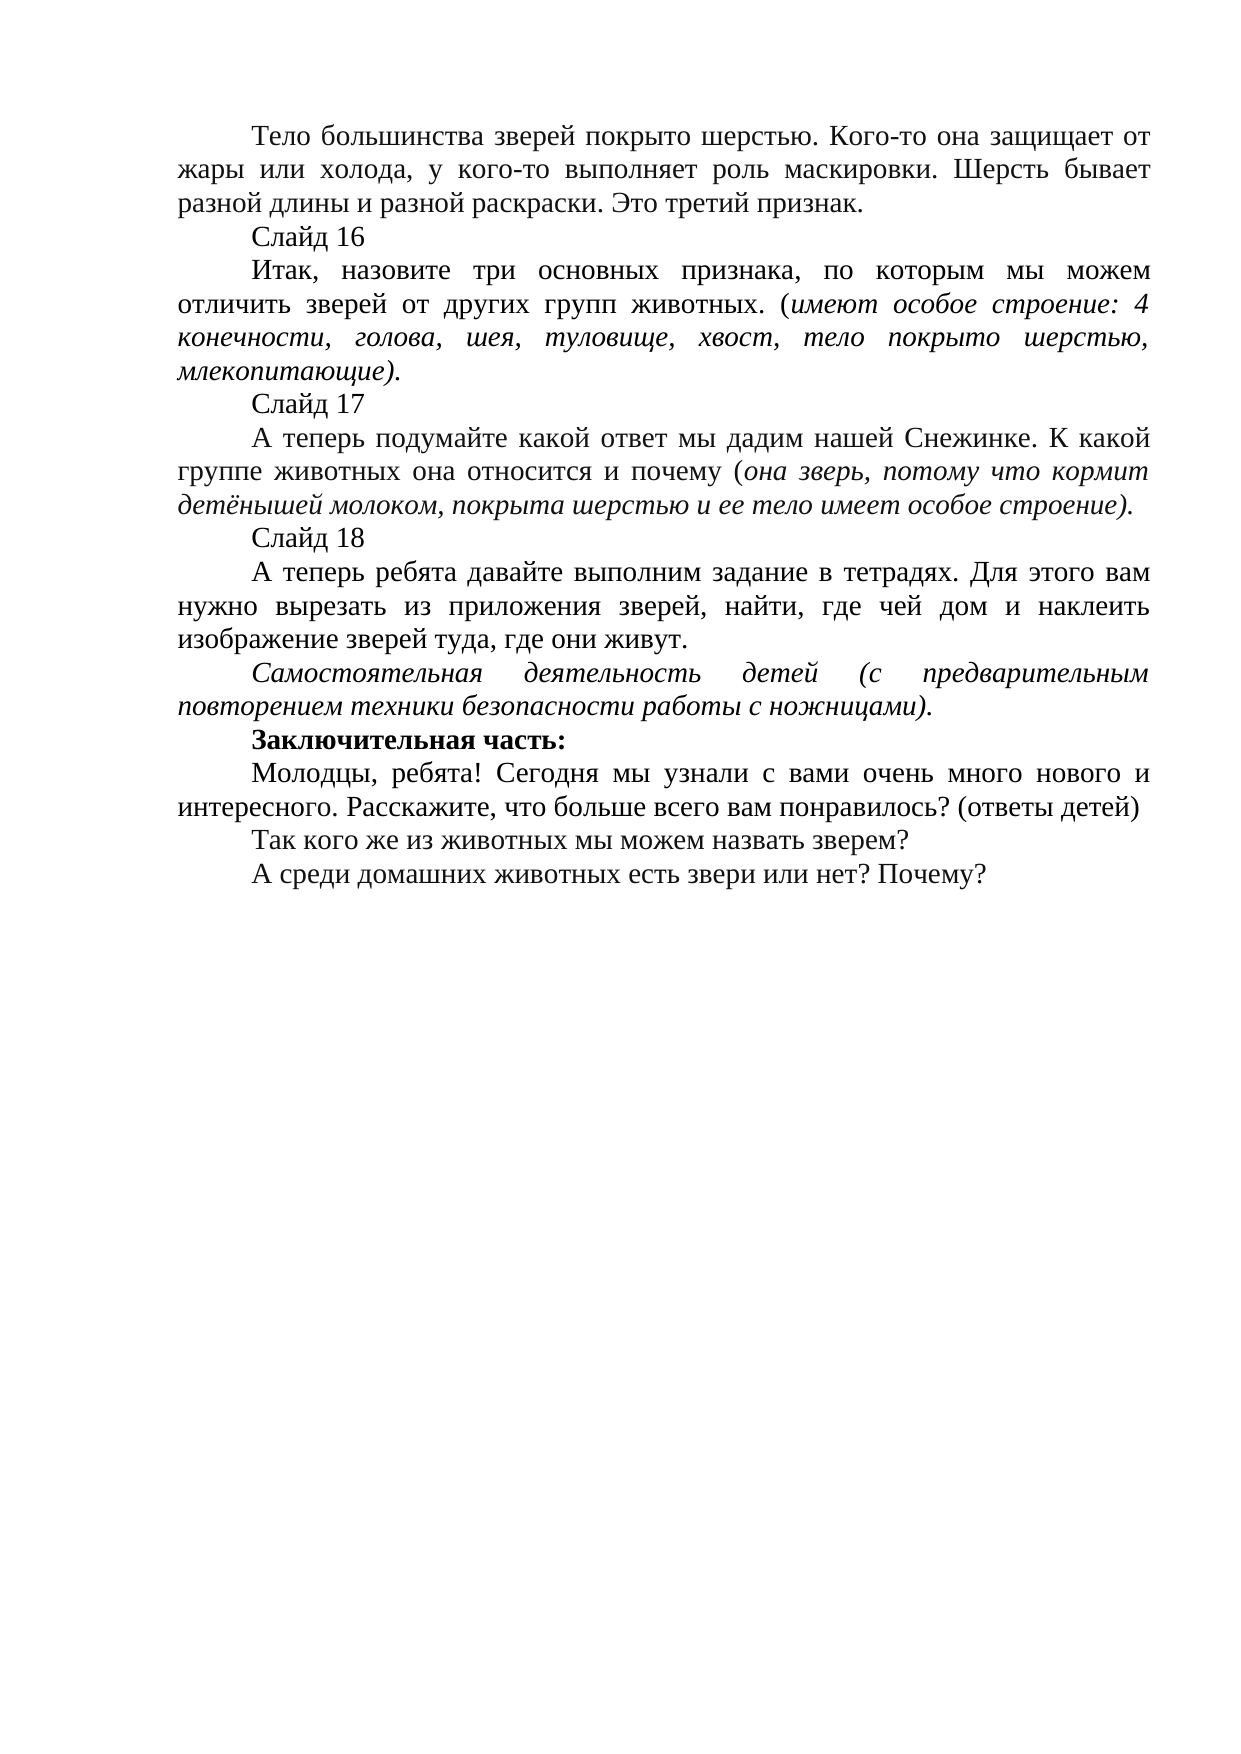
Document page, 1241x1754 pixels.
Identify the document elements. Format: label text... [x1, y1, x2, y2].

text Самостоятельная деятельность детей (с предварительным повторением техники безопасности работы с ножницами). [177, 655, 1152, 722]
text А теперь подумайте какой ответ мы дадим нашей Снежинке. К какой группе животных она относится и почему (она зверь, потому что кормит детёнышей молоком, покрыта шерстью и ее тело имеет особое строение). [177, 420, 1152, 521]
text Заключительная часть: [177, 722, 1152, 755]
text Слайд 17 [177, 386, 1152, 420]
text А среди домашних животных есть звери или нет? Почему? [177, 856, 1152, 889]
text А теперь ребята давайте выполним задание в тетрадях. Для этого вам нужно вырезать из приложения зверей, найти, где чей дом и наклеить изображение зверей туда, где они живут. [177, 554, 1152, 655]
text Так кого же из животных мы можем назвать зверем? [177, 822, 1152, 856]
text Слайд 16 [177, 219, 1152, 252]
text Молодцы, ребята! Сегодня мы узнали с вами очень много нового и интересного. Расскажите, что больше всего вам понравилось? (ответы детей) [177, 755, 1152, 822]
text Тело большинства зверей покрыто шерстью. Кого-то она защищает от жары или холода, у кого-то выполняет роль маскировки. Шерсть бывает разной длины и разной раскраски. Это третий признак. [177, 118, 1152, 219]
text Итак, назовите три основных признака, по которым мы можем отличить зверей от других групп животных. (имеют особое строение: 4 конечности, голова, шея, туловище, хвост, тело покрыто шерстью, млекопитающие). [177, 252, 1152, 386]
text Слайд 18 [177, 521, 1152, 554]
